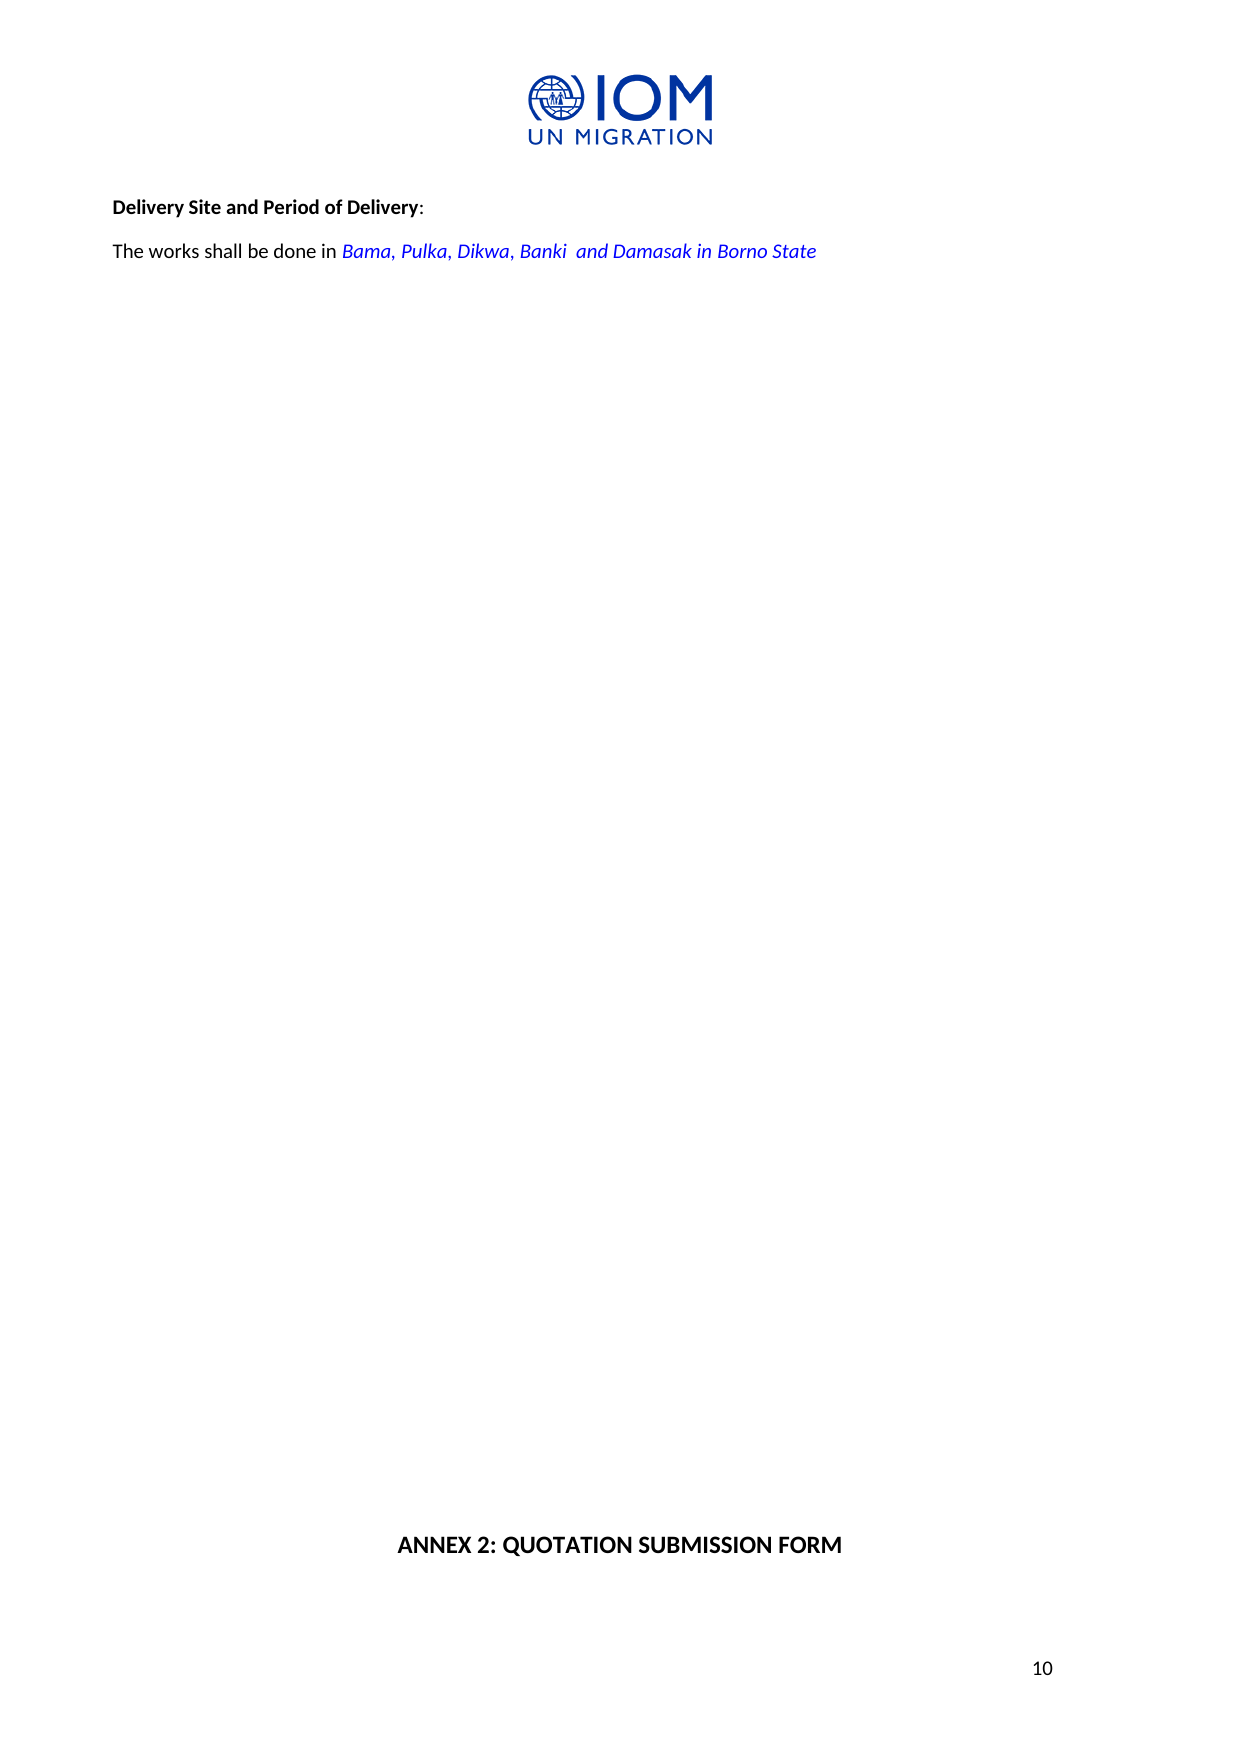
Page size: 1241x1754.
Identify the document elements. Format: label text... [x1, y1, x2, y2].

text Delivery Site and Period of Delivery: [112, 194, 1128, 219]
text ANNEX 2: QUOTATION SUBMISSION FORM [112, 1529, 1128, 1560]
picture [524, 73, 716, 146]
text The works shall be done in Bama, Pulka, Dikwa, Banki and Damasak in Borno State [112, 238, 1128, 263]
